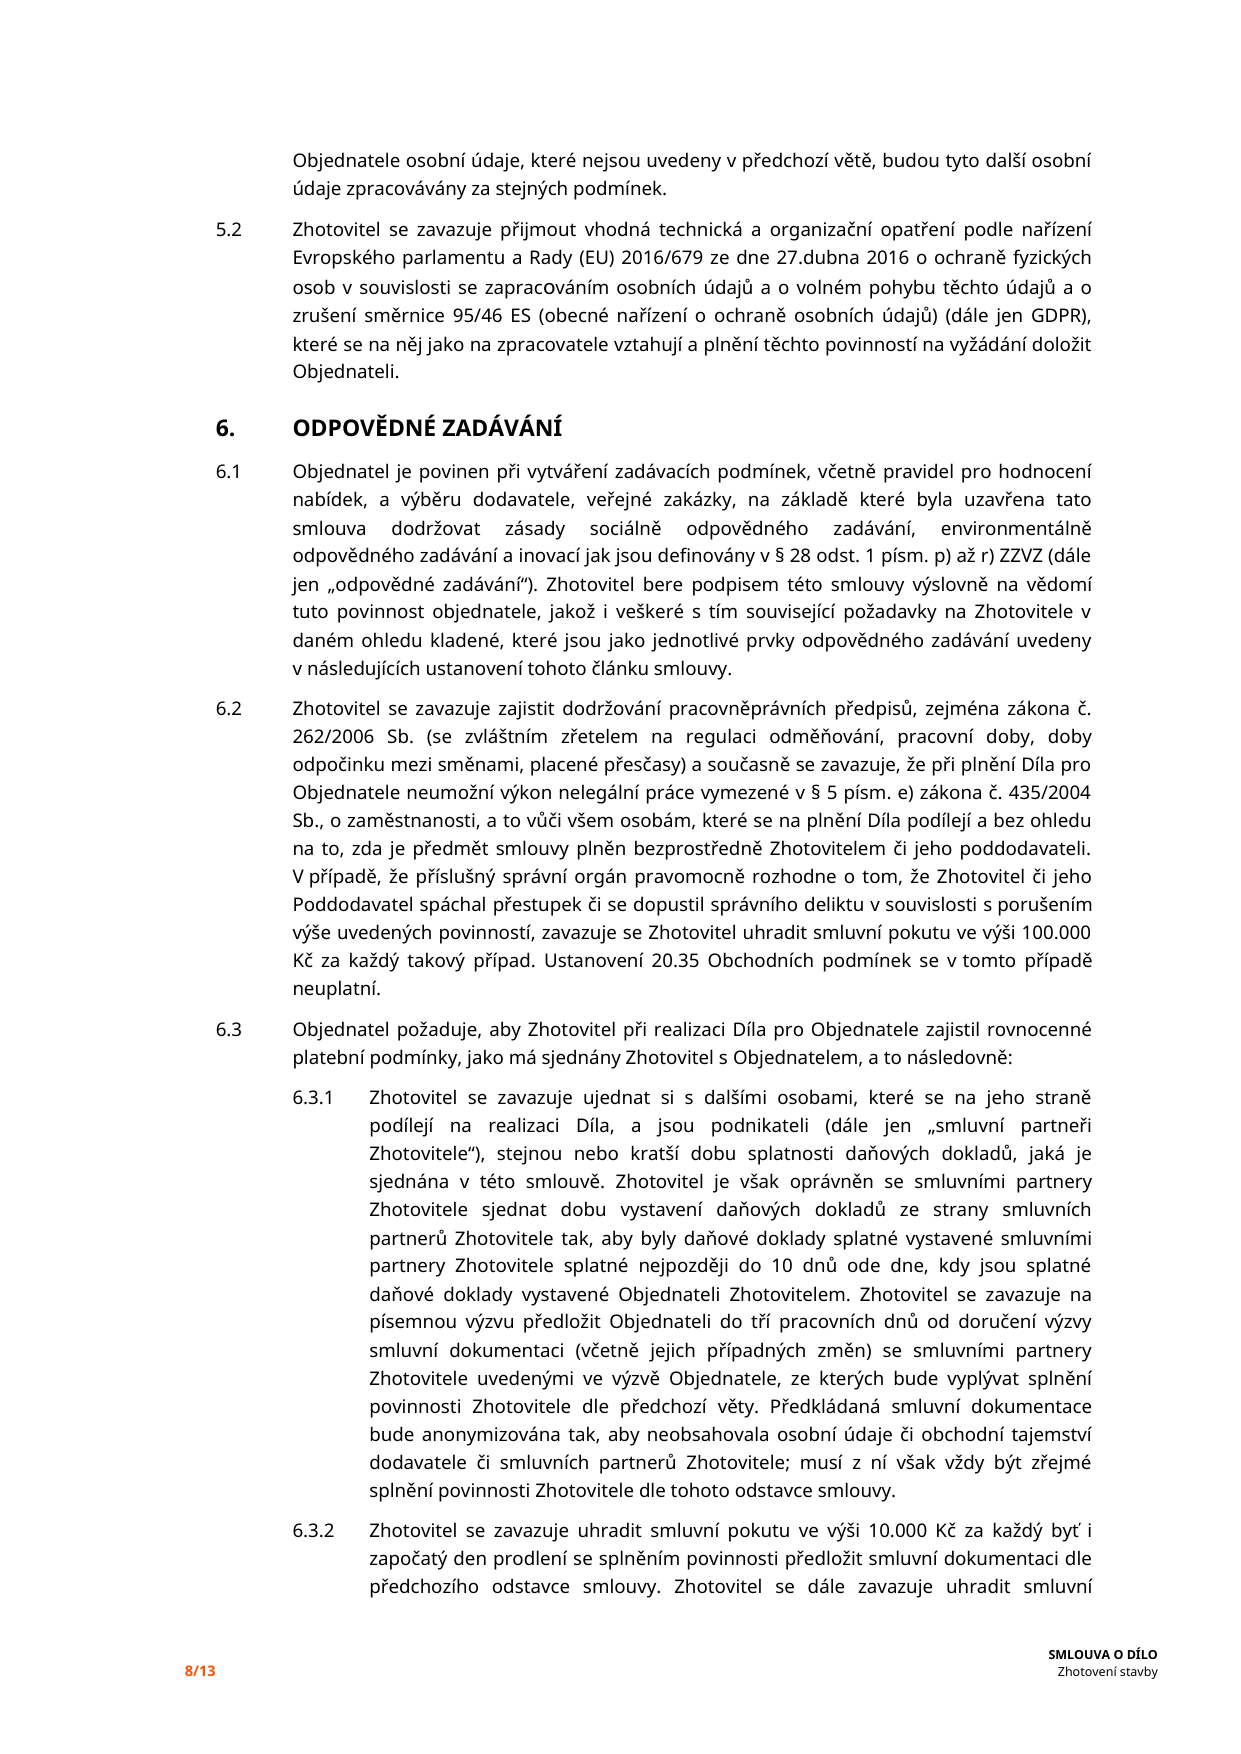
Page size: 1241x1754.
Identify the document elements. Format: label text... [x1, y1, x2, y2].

text ODPOVĚDNÉ ZADÁVÁNÍ [216, 412, 1093, 443]
text Zhotovitel se zavazuje přijmout vhodná technická a organizační opatření podle nařízení Evropského parlamentu a Rady (EU) 2016/679 ze dne 27.dubna 2016 o ochraně fyzických osob v souvislosti se zapracováním osobních údajů a o volném pohybu těchto údajů a o zrušení směrnice 95/46 ES (obecné nařízení o ochraně osobních údajů) (dále jen GDPR), které se na něj jako na zpracovatele vztahují a plnění těchto povinností na vyžádání doložit Objednateli. [216, 216, 1093, 384]
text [216, 147, 1093, 201]
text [292, 1517, 1093, 1599]
text Objednatel je povinen při vytváření zadávacích podmínek, včetně pravidel pro hodnocení nabídek, a výběru dodavatele, veřejné zakázky, na základě které byla uzavřena tato smlouva dodržovat zásady sociálně odpovědného zadávání, environmentálně odpovědného zadávání a inovací jak jsou definovány v § 28 odst. 1 písm. p) až r) ZZVZ (dále jen „odpovědné zadávání“). Zhotovitel bere podpisem této smlouvy výslovně na vědomí tuto povinnost objednatele, jakož i veškeré s tím související požadavky na Zhotovitele v daném ohledu kladené, které jsou jako jednotlivé prvky odpovědného zadávání uvedeny v následujících ustanovení tohoto článku smlouvy. [216, 459, 1093, 680]
text Objednatel požaduje, aby Zhotovitel při realizaci Díla pro Objednatele zajistil rovnocenné platební podmínky, jako má sjednány Zhotovitel s Objednatelem, a to následovně: [216, 1016, 1093, 1070]
text Zhotovitel se zavazuje ujednat si s dalšími osobami, které se na jeho straně podílejí na realizaci Díla, a jsou podnikateli (dále jen „smluvní partneři Zhotovitele“), stejnou nebo kratší dobu splatnosti daňových dokladů, jaká je sjednána v této smlouvě. Zhotovitel je však oprávněn se smluvními partnery Zhotovitele sjednat dobu vystavení daňových dokladů ze strany smluvních partnerů Zhotovitele tak, aby byly daňové doklady splatné vystavené smluvními partnery Zhotovitele splatné nejpozději do 10 dnů ode dne, kdy jsou splatné daňové doklady vystavené Objednateli Zhotovitelem. Zhotovitel se zavazuje na písemnou výzvu předložit Objednateli do tří pracovních dnů od doručení výzvy smluvní dokumentaci (včetně jejich případných změn) se smluvními partnery Zhotovitele uvedenými ve výzvě Objednatele, ze kterých bude vyplývat splnění povinnosti Zhotovitele dle předchozí věty. Předkládaná smluvní dokumentace bude anonymizována tak, aby neobsahovala osobní údaje či obchodní tajemství dodavatele či smluvních partnerů Zhotovitele; musí z ní však vždy být zřejmé splnění povinnosti Zhotovitele dle tohoto odstavce smlouvy. [292, 1085, 1093, 1502]
text Zhotovitel se zavazuje zajistit dodržování pracovněprávních předpisů, zejména zákona č. 262/2006 Sb. (se zvláštním zřetelem na regulaci odměňování, pracovní doby, doby odpočinku mezi směnami, placené přesčasy) a současně se zavazuje, že při plnění Díla pro Objednatele neumožní výkon nelegální práce vymezené v § 5 písm. e) zákona č. 435/2004 Sb., o zaměstnanosti, a to vůči všem osobám, které se na plnění Díla podílejí a bez ohledu na to, zda je předmět smlouvy plněn bezprostředně Zhotovitelem či jeho poddodavateli. V případě, že příslušný správní orgán pravomocně rozhodne o tom, že Zhotovitel či jeho Poddodavatel spáchal přestupek či se dopustil správního deliktu v souvislosti s porušením výše uvedených povinností, zavazuje se Zhotovitel uhradit smluvní pokutu ve výši 100.000 Kč za každý takový případ. Ustanovení 20.35 Obchodních podmínek se v tomto případě neuplatní. [216, 695, 1093, 1001]
